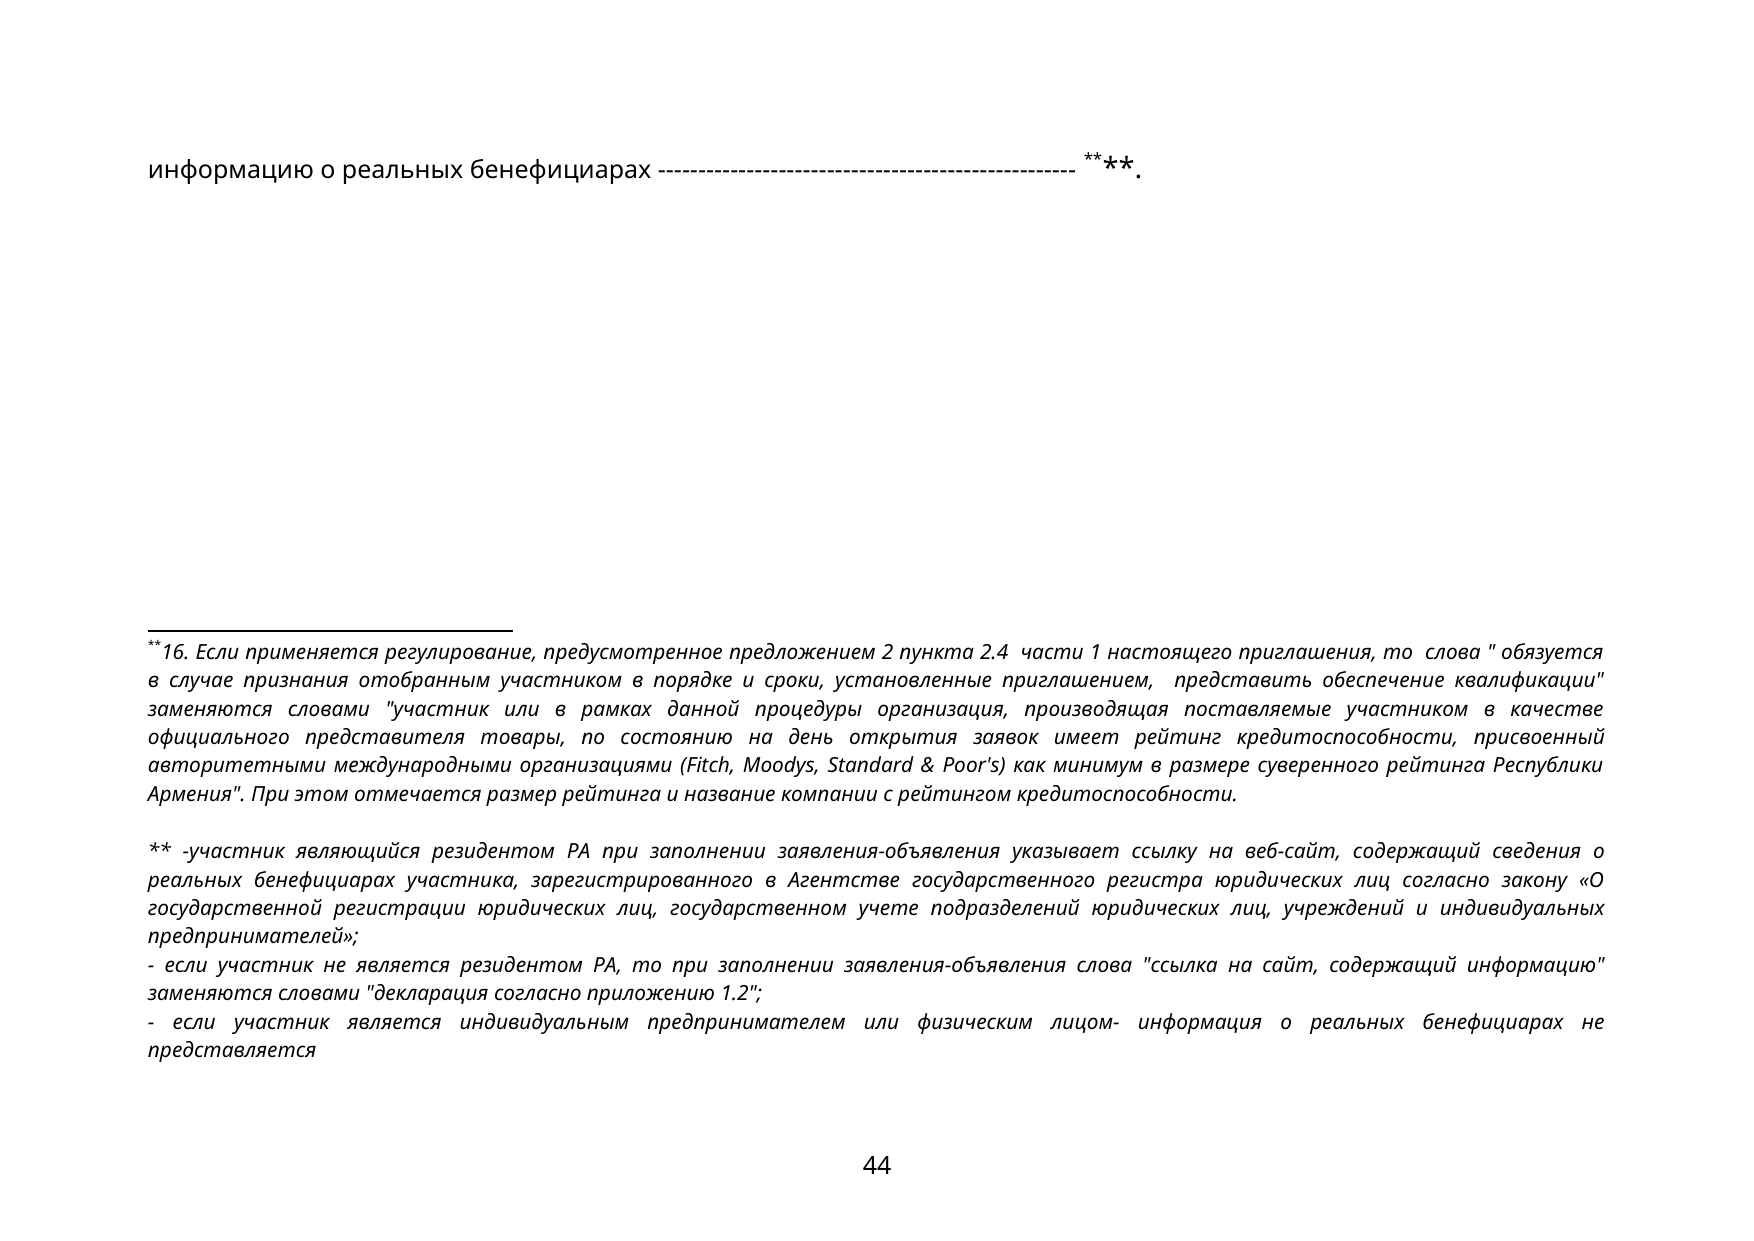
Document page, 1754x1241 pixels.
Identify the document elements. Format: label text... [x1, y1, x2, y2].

text информацию о реальных бенефициарах ---------------------------------------------------- **. [148, 148, 1606, 187]
